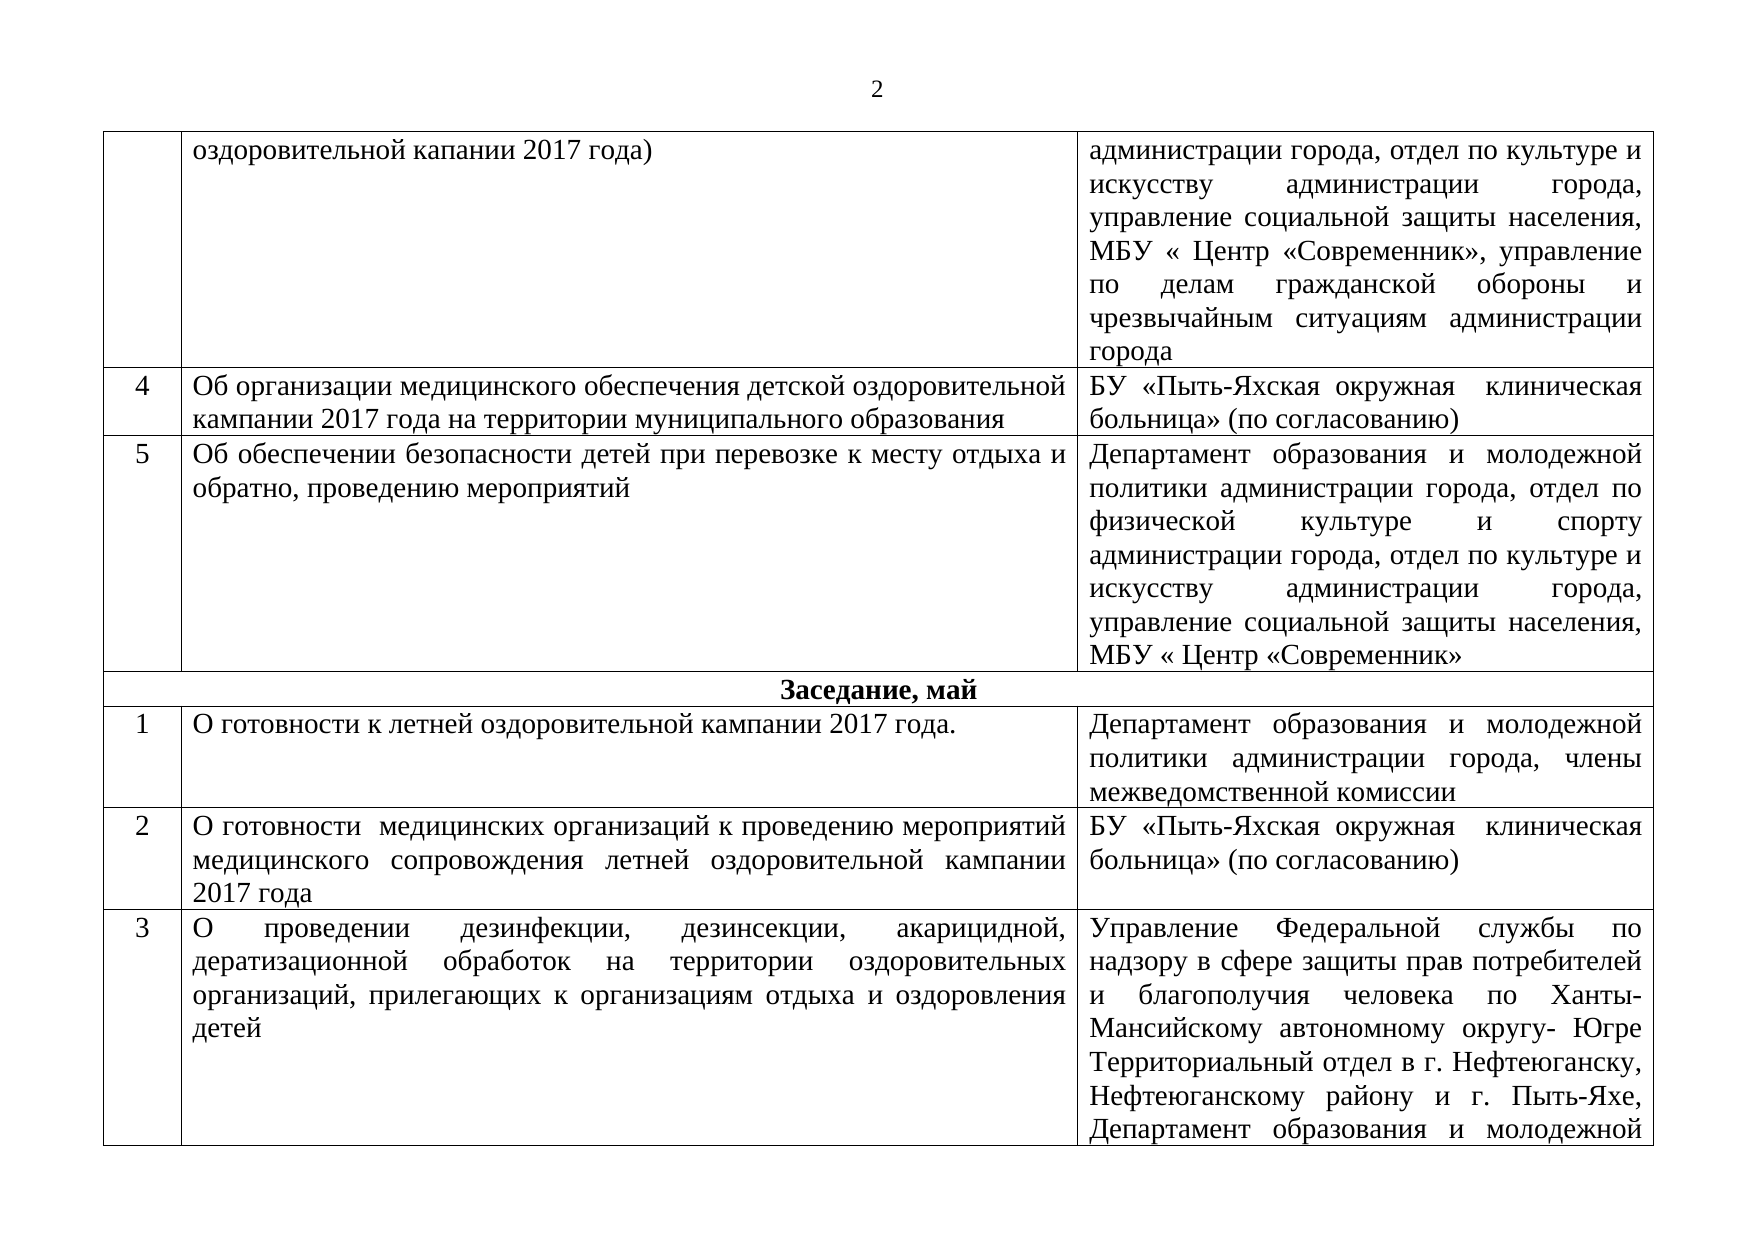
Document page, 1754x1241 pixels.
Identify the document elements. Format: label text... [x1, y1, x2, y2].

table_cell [182, 132, 1077, 367]
table_cell О готовности к летней оздоровительной кампании 2017 года. [182, 707, 1077, 807]
table_cell 3 [104, 132, 181, 367]
table_cell БУ «Пыть-Яхская окружная клиническая больница» (по согласованию) [1078, 368, 1653, 435]
table_cell О готовности медицинских организаций к проведению мероприятий медицинского сопровождения летней оздоровительной кампании 2017 года [182, 808, 1077, 909]
table_cell Департамент образования и молодежной политики администрации города, отдел по физической культуре и спорту администрации города, отдел по культуре и искусству администрации города, управление социальной защиты населения, МБУ « Центр «Современник» [1078, 436, 1653, 671]
table_cell 1 [104, 707, 181, 807]
table_cell 3 [104, 910, 181, 1145]
table_cell Об обеспечении безопасности детей при перевозке к месту отдыха и обратно, проведению мероприятий [182, 436, 1077, 671]
table_cell 4 [104, 368, 181, 435]
table_cell Департамент образования и молодежной политики администрации города, члены межведомственной комиссии [1078, 707, 1653, 807]
table_cell 5 [104, 436, 181, 671]
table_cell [1078, 910, 1653, 1145]
table_cell Заседание, май [104, 672, 1653, 706]
table_cell 2 [104, 808, 181, 909]
table_cell БУ «Пыть-Яхская окружная клиническая больница» (по согласованию) [1078, 808, 1653, 909]
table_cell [182, 910, 1077, 1145]
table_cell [1078, 132, 1653, 367]
table_cell Об организации медицинского обеспечения детской оздоровительной кампании 2017 года на территории муниципального образования [182, 368, 1077, 435]
